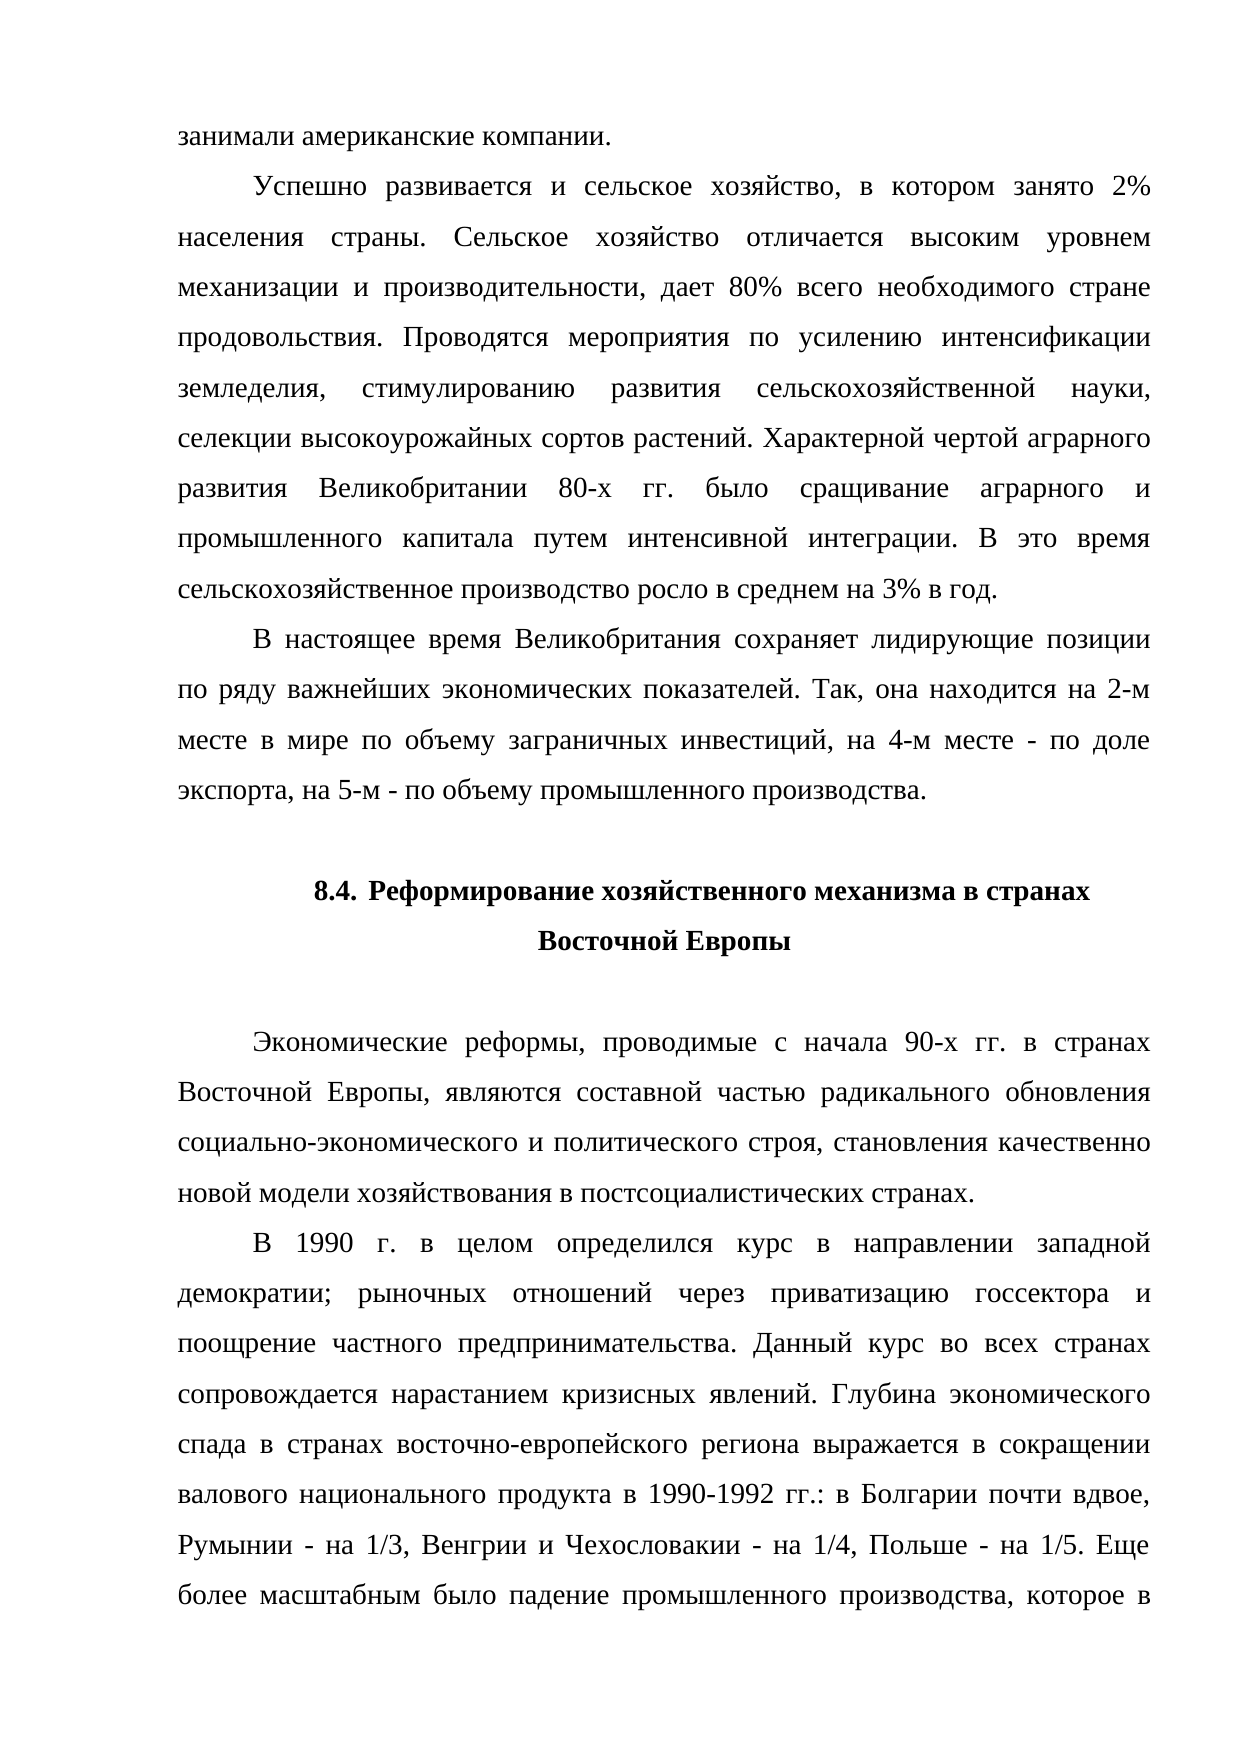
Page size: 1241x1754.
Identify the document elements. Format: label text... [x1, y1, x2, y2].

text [177, 1225, 1152, 1611]
text Экономические реформы, проводимые с начала 90-х гг. в странах Восточной Европы, являются составной частью радикального обновления социально-экономического и политического строя, становления качественно новой модели хозяйствования в постсоциалистических странах. [177, 1024, 1152, 1208]
text 8.4. Реформирование хозяйственного механизма в странах Восточной Европы [177, 873, 1152, 957]
text Успешно развивается и сельское хозяйство, в котором занято 2% населения страны. Сельское хозяйство отличается высоким уровнем механизации и производительности, дает 80% всего необходимого стране продовольствия. Проводятся мероприятия по усилению интенсификации земледелия, стимулированию развития сельскохозяйственной науки, селекции высокоурожайных сортов растений. Характерной чертой аграрного развития Великобритании 80-х гг. было сращивание аграрного и промышленного капитала путем интенсивной интеграции. В это время сельскохозяйственное производство росло в среднем на 3% в год. [177, 168, 1152, 604]
text В настоящее время Великобритания сохраняет лидирующие позиции по ряду важнейших экономических показателей. Так, она находится на 2-м месте в мире по объему заграничных инвестиций, на 4-м месте - по доле экспорта, на 5-м - по объему промышленного производства. [177, 621, 1152, 806]
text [177, 118, 1152, 152]
